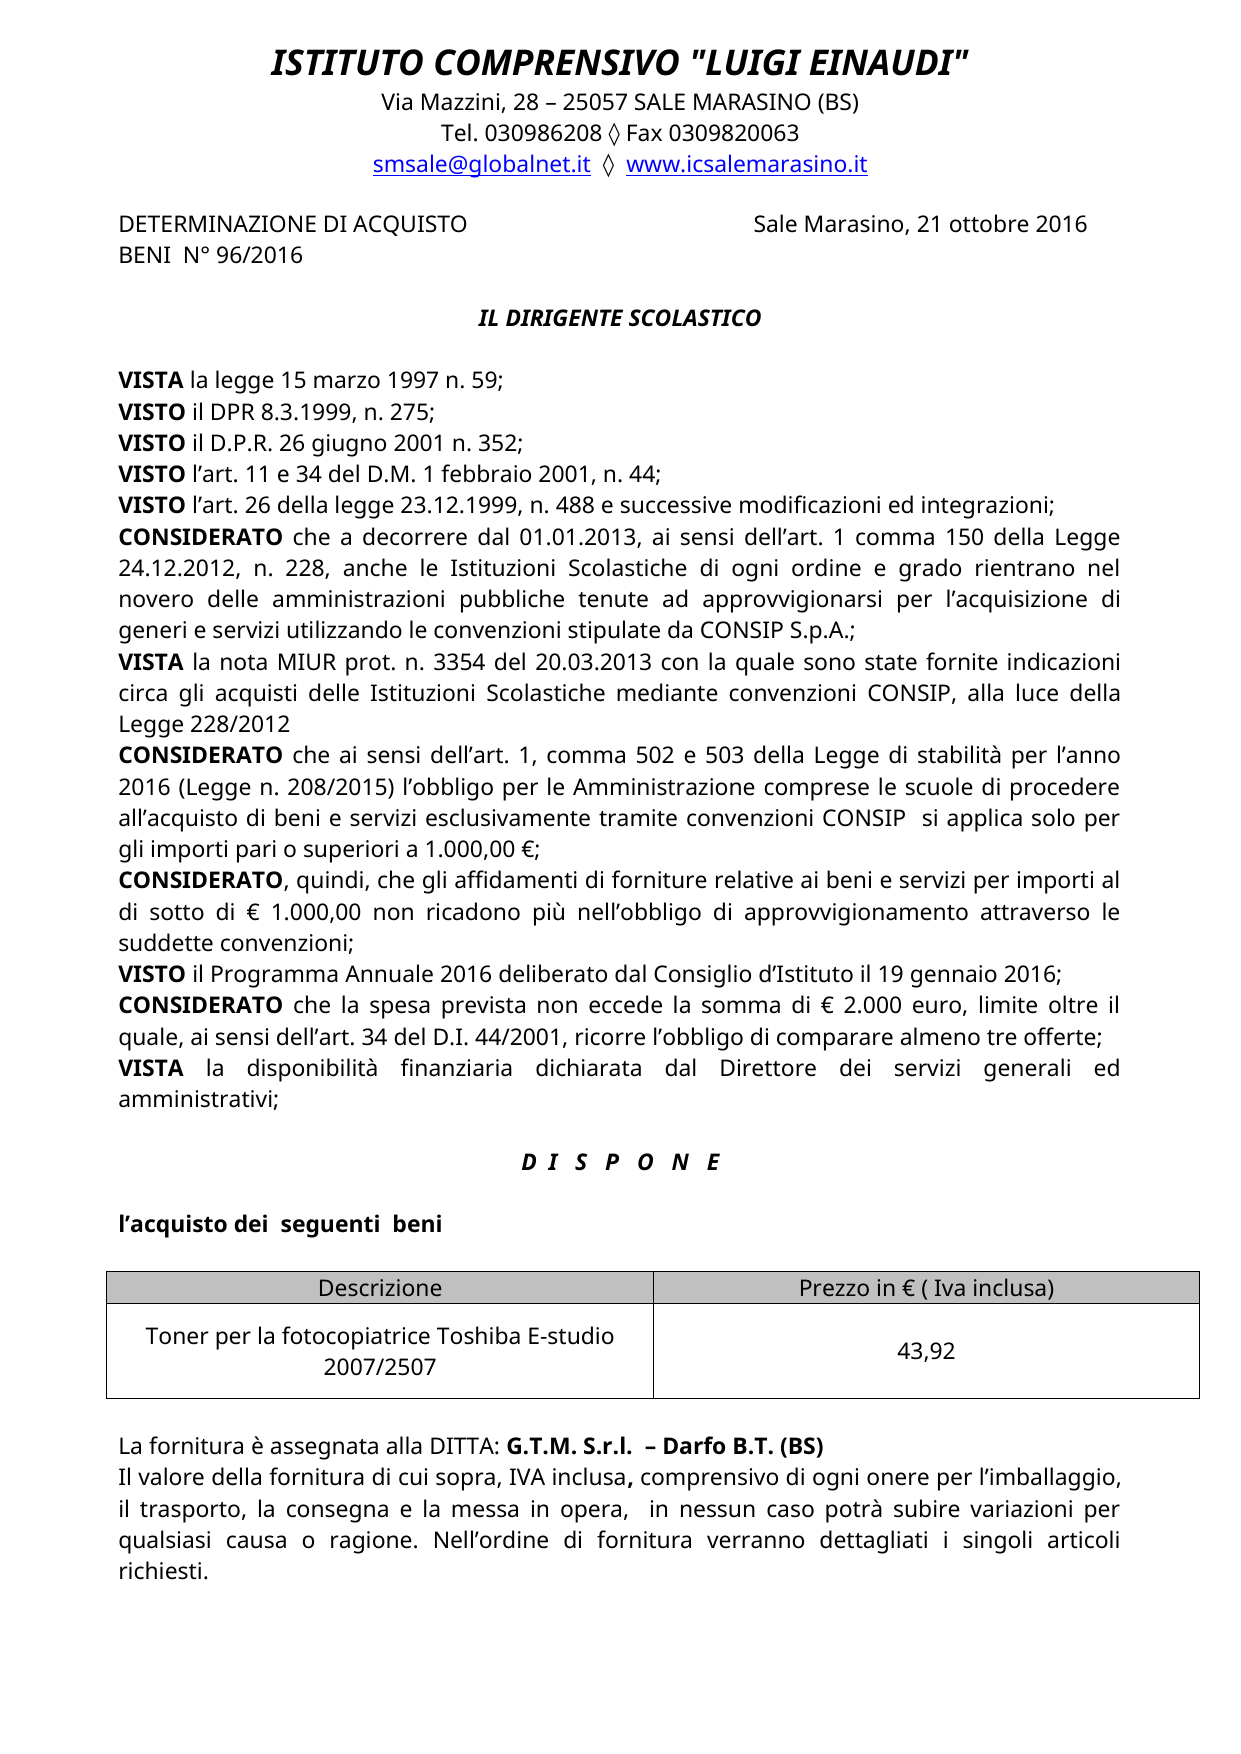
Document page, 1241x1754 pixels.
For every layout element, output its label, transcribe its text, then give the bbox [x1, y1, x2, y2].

text CONSIDERATO che la spesa prevista non eccede la somma di € 2.000 euro, limite oltre il quale, ai sensi dell’art. 34 del D.I. 44/2001, ricorre l’obbligo di comparare almeno tre offerte; [118, 989, 1122, 1052]
text VISTA la nota MIUR prot. n. 3354 del 20.03.2013 con la quale sono state fornite indicazioni circa gli acquisti delle Istituzioni Scolastiche mediante convenzioni CONSIP, alla luce della Legge 228/2012 [118, 646, 1122, 739]
text VISTO l’art. 26 della legge 23.12.1999, n. 488 e successive modificazioni ed integrazioni; [118, 489, 1122, 521]
text ISTITUTO COMPRENSIVO "LUIGI EINAUDI" [118, 37, 1122, 86]
text IL DIRIGENTE SCOLASTICO [118, 302, 1122, 333]
text Il valore della fornitura di cui sopra, IVA inclusa, comprensivo di ogni onere per l’imballaggio, il trasporto, la consegna e la messa in opera, in nessun caso potrà subire variazioni per qualsiasi causa o ragione. Nell’ordine di fornitura verranno dettagliati i singoli articoli richiesti. [118, 1461, 1122, 1586]
table_header Prezzo in € ( Iva inclusa) [654, 1272, 1199, 1303]
text VISTO il DPR 8.3.1999, n. 275; [118, 396, 1122, 427]
text Via Mazzini, 28 – 25057 SALE MARASINO (BS) [118, 86, 1122, 117]
text smsale@globalnet.it ◊ www.icsalemarasino.it [118, 148, 1122, 179]
text DETERMINAZIONE DI ACQUISTO Sale Marasino, 21 ottobre 2016 [118, 208, 1122, 239]
text VISTA la legge 15 marzo 1997 n. 59; [118, 364, 1122, 396]
text VISTO il D.P.R. 26 giugno 2001 n. 352; [118, 427, 1122, 458]
table_header Descrizione [107, 1272, 653, 1303]
text CONSIDERATO che ai sensi dell’art. 1, comma 502 e 503 della Legge di stabilità per l’anno 2016 (Legge n. 208/2015) l’obbligo per le Amministrazione comprese le scuole di procedere all’acquisto di beni e servizi esclusivamente tramite convenzioni CONSIP si applica solo per gli importi pari o superiori a 1.000,00 €; [118, 739, 1122, 864]
text VISTO l’art. 11 e 34 del D.M. 1 febbraio 2001, n. 44; [118, 458, 1122, 489]
text CONSIDERATO, quindi, che gli affidamenti di forniture relative ai beni e servizi per importi al di sotto di € 1.000,00 non ricadono più nell’obbligo di approvvigionamento attraverso le suddette convenzioni; [118, 864, 1122, 958]
text VISTO il Programma Annuale 2016 deliberato dal Consiglio d’Istituto il 19 gennaio 2016; [118, 958, 1122, 989]
text CONSIDERATO che a decorrere dal 01.01.2013, ai sensi dell’art. 1 comma 150 della Legge 24.12.2012, n. 228, anche le Istituzioni Scolastiche di ogni ordine e grado rientrano nel novero delle amministrazioni pubbliche tenute ad approvvigionarsi per l’acquisizione di generi e servizi utilizzando le convenzioni stipulate da CONSIP S.p.A.; [118, 521, 1122, 646]
table_cell Toner per la fotocopiatrice Toshiba E-studio 2007/2507 [107, 1304, 653, 1398]
text Tel. 030986208 ◊ Fax 0309820063 [118, 117, 1122, 148]
text D I S P O N E [118, 1146, 1122, 1177]
text BENI N° 96/2016 [118, 239, 1122, 271]
text VISTA la disponibilità finanziaria dichiarata dal Direttore dei servizi generali ed amministrativi; [118, 1052, 1122, 1114]
text La fornitura è assegnata alla DITTA: G.T.M. S.r.l. – Darfo B.T. (BS) [118, 1430, 1122, 1461]
table_cell 43,92 [654, 1304, 1199, 1398]
text l’acquisto dei seguenti beni [118, 1208, 1122, 1239]
